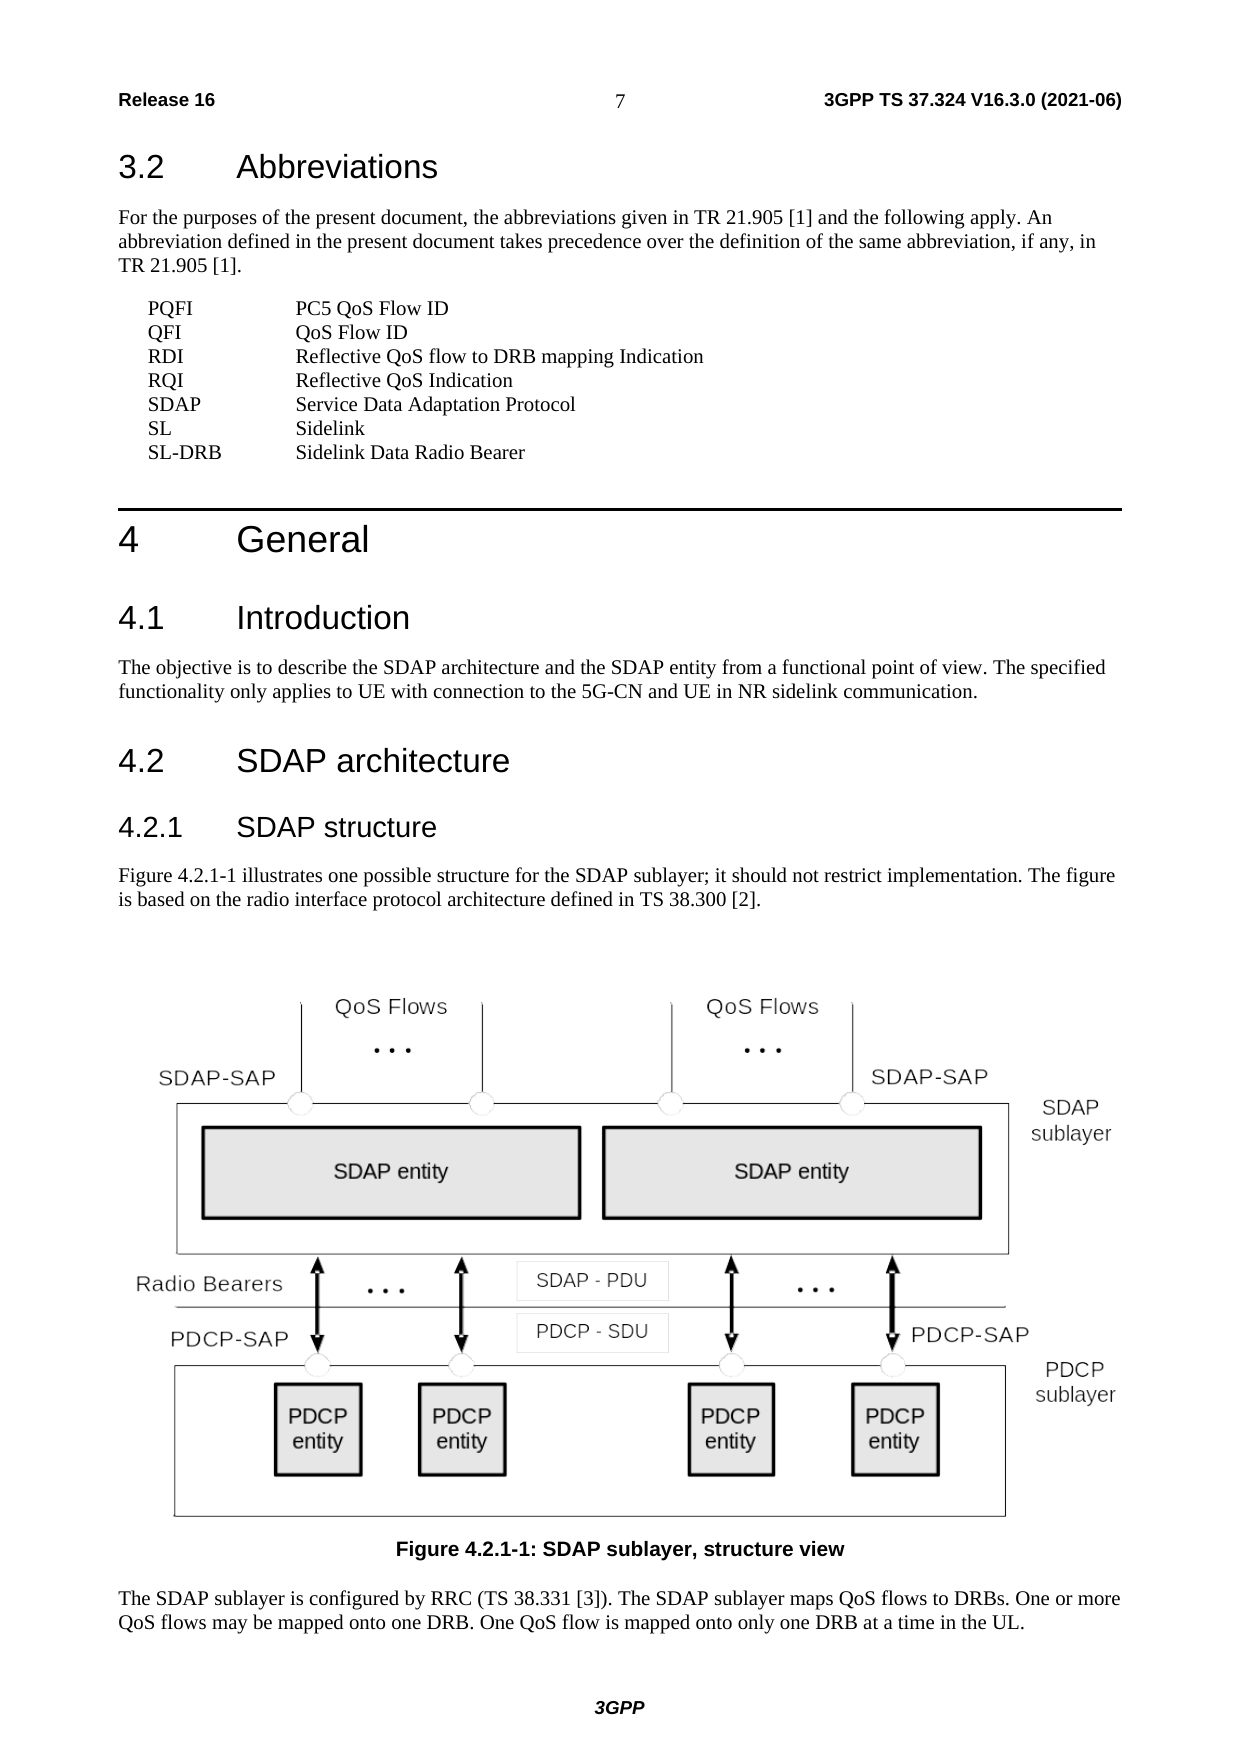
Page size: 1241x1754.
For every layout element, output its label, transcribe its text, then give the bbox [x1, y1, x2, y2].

subtitle 4.2.1 SDAP structure [118, 810, 1122, 844]
subtitle 3.2 Abbreviations [118, 147, 1122, 186]
text The objective is to describe the SDAP architecture and the SDAP entity from a functional point of view. The specified functionality only applies to UE with connection to the 5G-CN and UE in NR sidelink communication. [118, 655, 1122, 703]
subtitle 4.2 SDAP architecture [118, 741, 1122, 779]
text RQI Reflective QoS Indication [148, 368, 1122, 392]
text RDI Reflective QoS flow to DRB mapping Indication [148, 344, 1122, 368]
text For the purposes of the present document, the abbreviations given in TR 21.905 [1] and the following apply. An abbreviation defined in the present document takes precedence over the definition of the same abbreviation, if any, in TR 21.905 [1]. [118, 205, 1122, 277]
text QFI QoS Flow ID [148, 320, 1122, 344]
subtitle 4 General [118, 511, 1122, 560]
text PQFI PC5 QoS Flow ID [148, 296, 1122, 320]
text The SDAP sublayer is configured by RRC (TS 38.331 [3]). The SDAP sublayer maps QoS flows to DRBs. One or more QoS flows may be mapped onto one DRB. One QoS flow is mapped onto only one DRB at a time in the UL. [118, 1586, 1122, 1634]
text SL-DRB Sidelink Data Radio Bearer [148, 440, 1122, 464]
text Figure 4.2.1-1 illustrates one possible structure for the SDAP sublayer; it should not restrict implementation. The figure is based on the radio interface protocol architecture defined in TS 38.300 [2]. [118, 863, 1122, 911]
subtitle 4.1 Introduction [118, 598, 1122, 636]
text Figure 4.2.1-1: SDAP sublayer, structure view [118, 1537, 1122, 1561]
text SL Sidelink [148, 416, 1122, 440]
text SDAP Service Data Adaptation Protocol [148, 392, 1122, 416]
